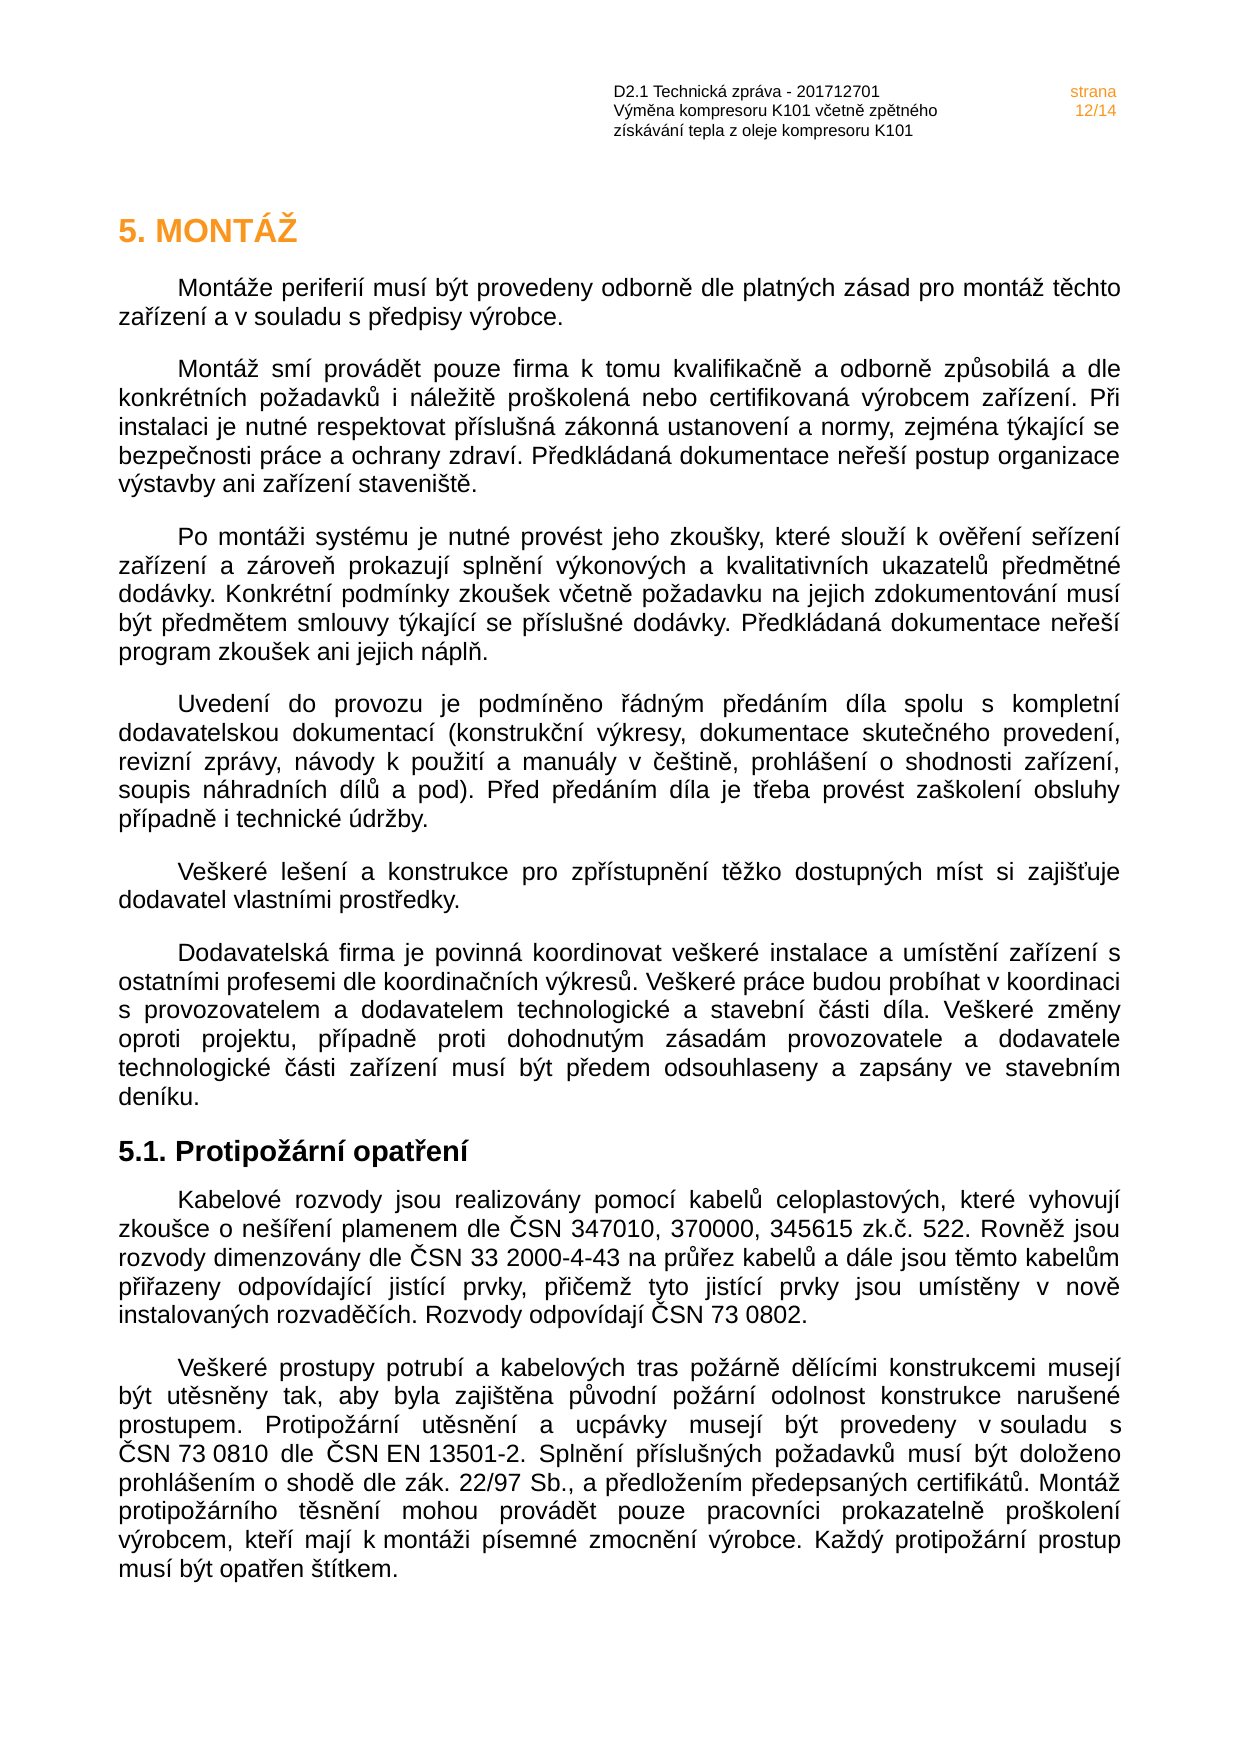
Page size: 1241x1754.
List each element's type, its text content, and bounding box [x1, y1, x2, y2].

text Kabelové rozvody jsou realizovány pomocí kabelů celoplastových, které vyhovují zkoušce o nešíření plamenem dle ČSN 347010, 370000, 345615 zk.č. 522. Rovněž jsou rozvody dimenzovány dle ČSN 33 2000-4-43 na průřez kabelů a dále jsou těmto kabelům přiřazeny odpovídající jistící prvky, přičemž tyto jistící prvky jsou umístěny v nově instalovaných rozvaděčích. Rozvody odpovídají ČSN 73 0802. [118, 1185, 1122, 1329]
text Montáže periferií musí být provedeny odborně dle platných zásad pro montáž těchto zařízení a v souladu s předpisy výrobce. [118, 273, 1122, 331]
text Po montáži systému je nutné provést jeho zkoušky, které slouží k ověření seřízení zařízení a zároveň prokazují splnění výkonových a kvalitativních ukazatelů předmětné dodávky. Konkrétní podmínky zkoušek včetně požadavku na jejich zdokumentování musí být předmětem smlouvy týkající se příslušné dodávky. Předkládaná dokumentace neřeší program zkoušek ani jejich náplň. [118, 522, 1122, 666]
text Uvedení do provozu je podmíněno řádným předáním díla spolu s kompletní dodavatelskou dokumentací (konstrukční výkresy, dokumentace skutečného provedení, revizní zprávy, návody k použití a manuály v češtině, prohlášení o shodnosti zařízení, soupis náhradních dílů a pod). Před předáním díla je třeba provést zaškolení obsluhy případně i technické údržby. [118, 689, 1122, 833]
text Veškeré prostupy potrubí a kabelových tras požárně dělícími konstrukcemi musejí být utěsněny tak, aby byla zajištěna původní požární odolnost konstrukce narušené prostupem. Protipožární utěsnění a ucpávky musejí být provedeny v souladu s ČSN 73 0810 dle ČSN EN 13501-2. Splnění příslušných požadavků musí být doloženo prohlášením o shodě dle zák. 22/97 Sb., a předložením předepsaných certifikátů. Montáž protipožárního těsnění mohou provádět pouze pracovníci prokazatelně proškolení výrobcem, kteří mají k montáži písemné zmocnění výrobce. Každý protipožární prostup musí být opatřen štítkem. [118, 1353, 1122, 1583]
text Veškeré lešení a konstrukce pro zpřístupnění těžko dostupných míst si zajišťuje dodavatel vlastními prostředky. [118, 857, 1122, 914]
list Protipožární opatření [118, 1134, 1122, 1167]
list Montáž [118, 211, 1122, 249]
text Dodavatelská firma je povinná koordinovat veškeré instalace a umístění zařízení s ostatními profesemi dle koordinačních výkresů. Veškeré práce budou probíhat v koordinaci s provozovatelem a dodavatelem technologické a stavební části díla. Veškeré změny oproti projektu, případně proti dohodnutým zásadám provozovatele a dodavatele technologické části zařízení musí být předem odsouhlaseny a zapsány ve stavebním deníku. [118, 938, 1122, 1110]
text Montáž smí provádět pouze firma k tomu kvalifikačně a odborně způsobilá a dle konkrétních požadavků i náležitě proškolená nebo certifikovaná výrobcem zařízení. Při instalaci je nutné respektovat příslušná zákonná ustanovení a normy, zejména týkající se bezpečnosti práce a ochrany zdraví. Předkládaná dokumentace neřeší postup organizace výstavby ani zařízení staveniště. [118, 354, 1122, 498]
